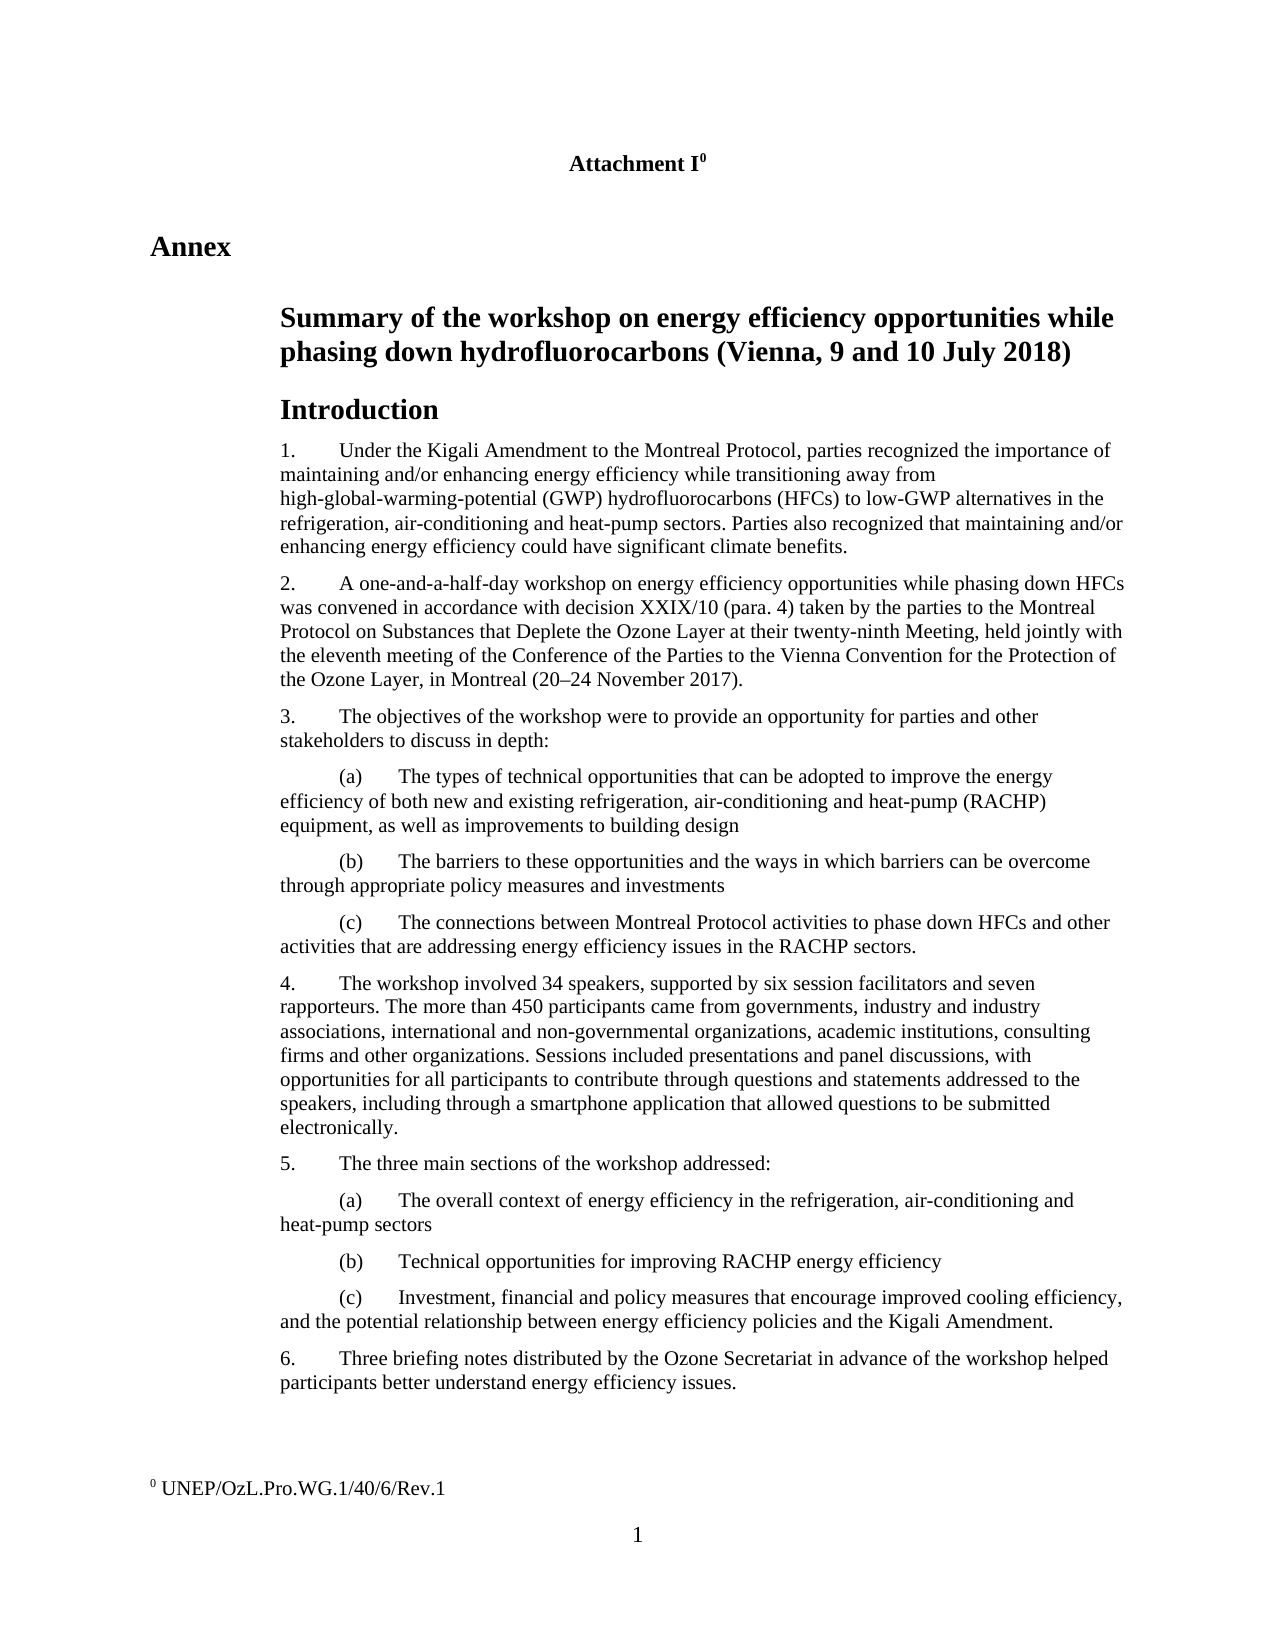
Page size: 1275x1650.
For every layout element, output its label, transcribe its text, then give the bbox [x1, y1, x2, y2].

list The connections between Montreal Protocol activities to phase down HFCs and other activities that are addressing energy efficiency issues in the RACHP sectors. [280, 910, 1125, 958]
text The three main sections of the workshop addressed: [280, 1151, 1125, 1175]
text Attachment I [150, 150, 1125, 176]
list The overall context of energy efficiency in the refrigeration, air-conditioning and heat-pump sectors [280, 1188, 1125, 1236]
text A one-and-a-half-day workshop on energy efficiency opportunities while phasing down HFCs was convened in accordance with decision XXIX/10 (para. 4) taken by the parties to the Montreal Protocol on Substances that Deplete the Ozone Layer at their twenty-ninth Meeting, held jointly with the eleventh meeting of the Conference of the Parties to the Vienna Convention for the Protection of the Ozone Layer, in Montreal (20–24 November 2017). [280, 571, 1125, 691]
text Introduction [280, 392, 1095, 426]
text The workshop involved 34 speakers, supported by six session facilitators and seven rapporteurs. The more than 450 participants came from governments, industry and industry associations, international and non-governmental organizations, academic institutions, consulting firms and other organizations. Sessions included presentations and panel discussions, with opportunities for all participants to contribute through questions and statements addressed to the speakers, including through a smartphone application that allowed questions to be submitted electronically. [280, 970, 1125, 1139]
title Summary of the workshop on energy efficiency opportunities while phasing down hydrofluorocarbons (Vienna, 9 and 10 July 2018) [280, 300, 1125, 367]
text Annex [150, 229, 1125, 263]
text The objectives of the workshop were to provide an opportunity for parties and other stakeholders to discuss in depth: [280, 704, 1125, 752]
list Investment, financial and policy measures that encourage improved cooling efficiency, and the potential relationship between energy efficiency policies and the Kigali Amendment. [280, 1285, 1125, 1333]
list Technical opportunities for improving RACHP energy efficiency [280, 1248, 1125, 1273]
list The barriers to these opportunities and the ways in which barriers can be overcome through appropriate policy measures and investments [280, 849, 1125, 897]
text Three briefing notes distributed by the Ozone Secretariat in advance of the workshop helped participants better understand energy efficiency issues. [280, 1346, 1125, 1394]
text Under the Kigali Amendment to the Montreal Protocol, parties recognized the importance of maintaining and/or enhancing energy efficiency while transitioning away from high-global-warming-potential (GWP) hydrofluorocarbons (HFCs) to low-GWP alternatives in the refrigeration, air-conditioning and heat-pump sectors. Parties also recognized that maintaining and/or enhancing energy efficiency could have significant climate benefits. [280, 438, 1125, 558]
list The types of technical opportunities that can be adopted to improve the energy efficiency of both new and existing refrigeration, air-conditioning and heat-pump (RACHP) equipment, as well as improvements to building design [280, 764, 1125, 837]
